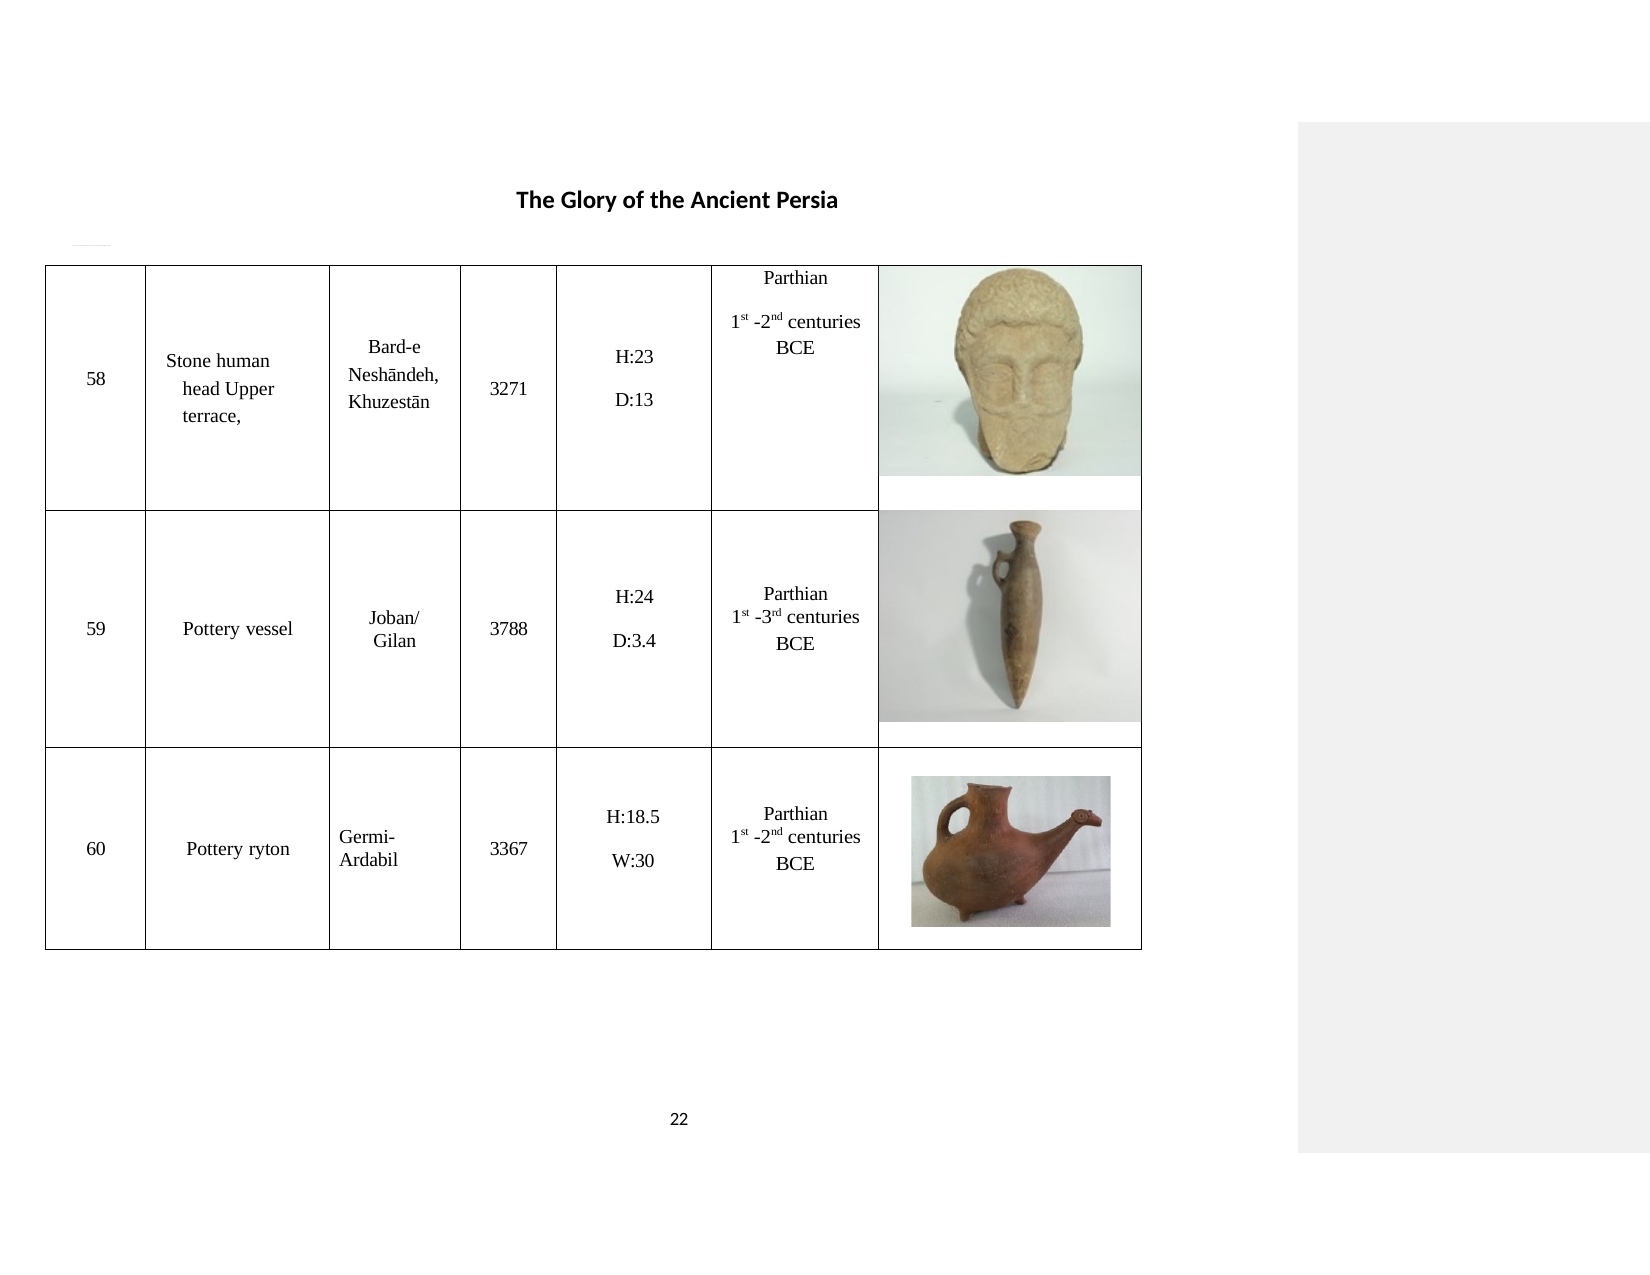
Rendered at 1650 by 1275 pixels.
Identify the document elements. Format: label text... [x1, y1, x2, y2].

table_cell [879, 748, 1141, 949]
table_cell H:18.5 W:30 [557, 748, 711, 949]
table_cell Parthian 1st -2nd centuries BCE [712, 748, 878, 949]
table_cell 3788 [461, 511, 556, 747]
table_header Bard-e Neshāndeh, Khuzestān [330, 266, 460, 509]
table_cell 60 [46, 748, 145, 949]
picture [878, 510, 1142, 722]
table_header H:23 D:13 [557, 266, 711, 509]
table_cell Germi- Ardabil [330, 748, 460, 949]
table_header 3271 [461, 266, 556, 509]
table_cell [879, 722, 1141, 747]
table_cell 59 [46, 511, 145, 747]
picture [911, 776, 1111, 927]
table_cell 3367 [461, 748, 556, 949]
table_cell Joban/ Gilan [330, 511, 460, 747]
table_cell Pottery ryton [146, 748, 329, 949]
table_header 58 [46, 266, 145, 509]
table_header [879, 476, 1141, 509]
table_cell Parthian 1st -3rd centuries BCE [712, 511, 878, 747]
table_cell Pottery vessel [146, 511, 329, 747]
picture [878, 266, 1142, 476]
table_header Stone human head Upper terrace, [146, 266, 329, 509]
table_header Parthian 1st -2nd centuries BCE [712, 266, 878, 509]
table_cell H:24 D:3.4 [557, 511, 711, 747]
